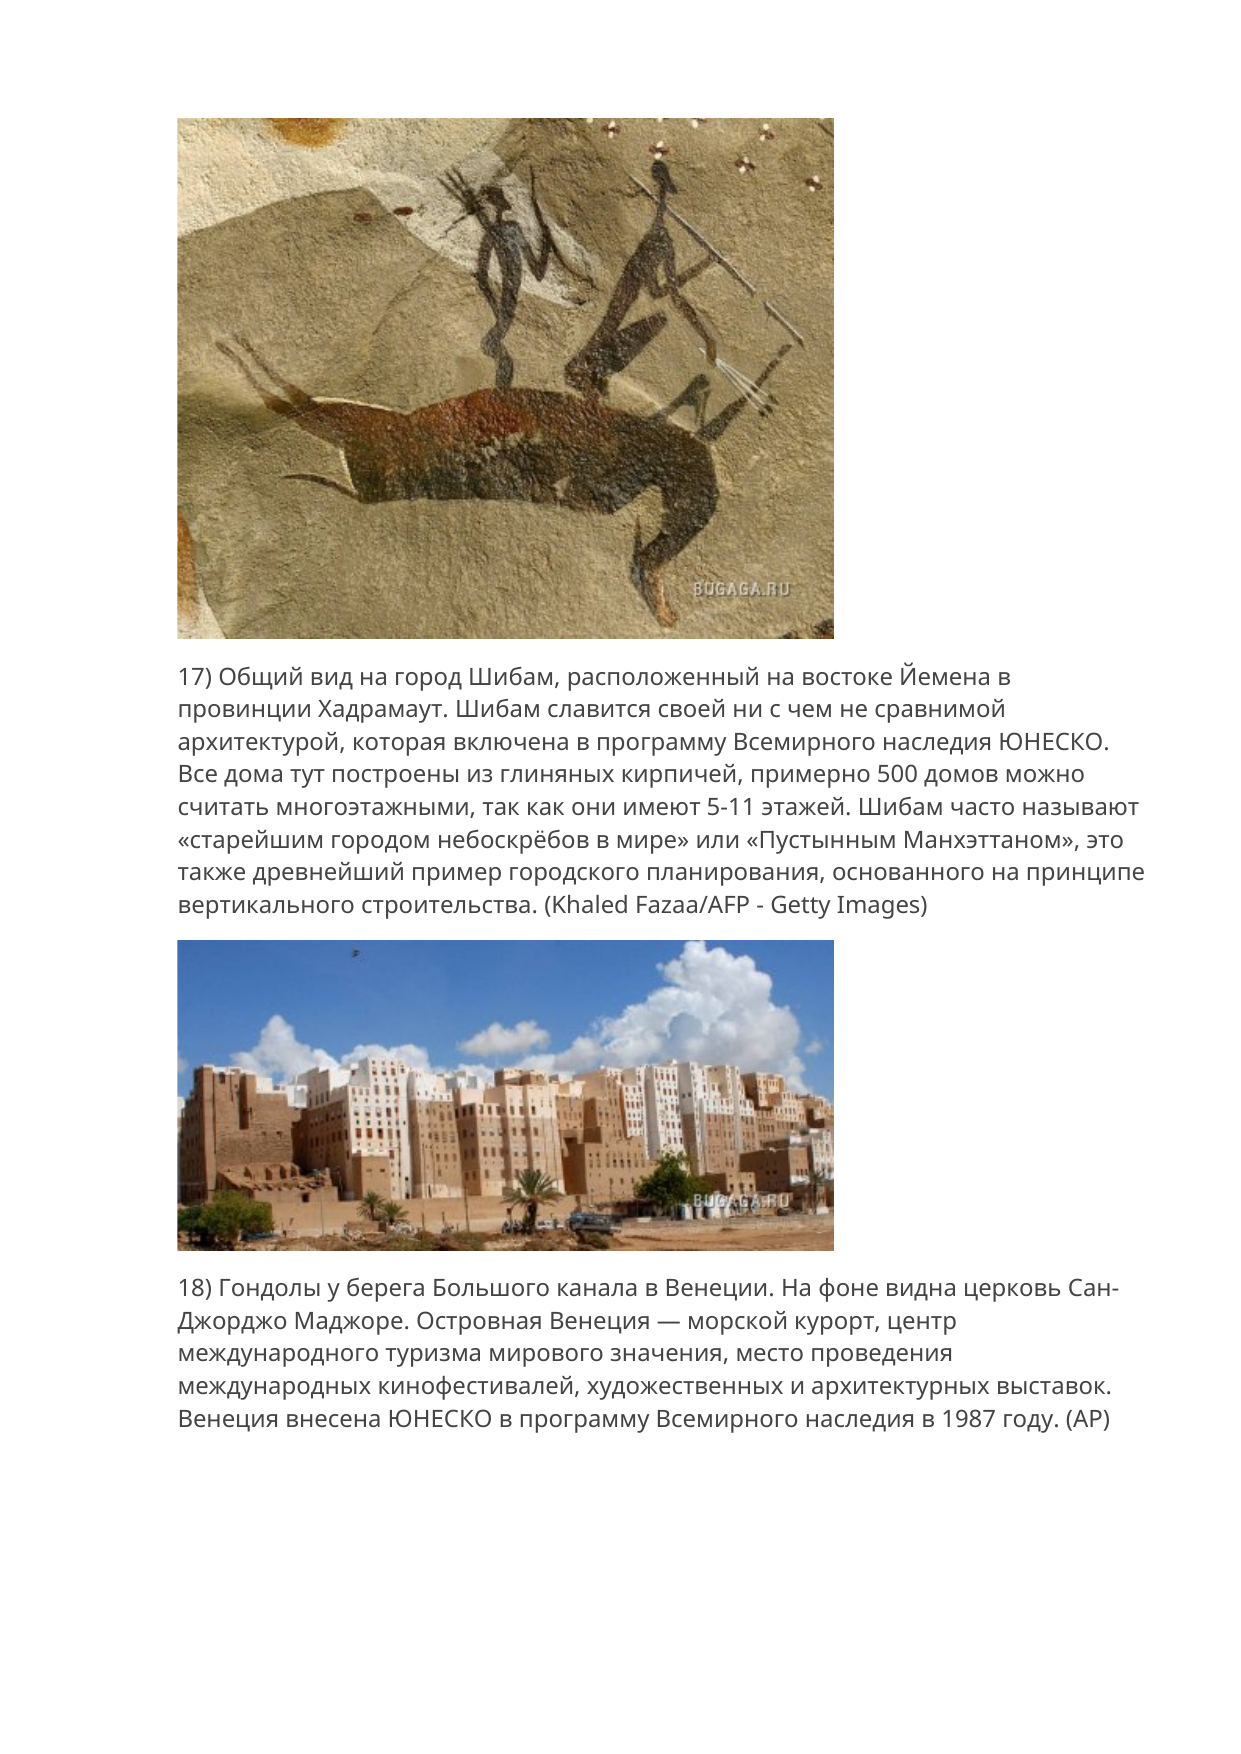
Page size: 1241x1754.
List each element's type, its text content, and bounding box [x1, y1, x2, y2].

picture [177, 118, 834, 639]
picture [177, 940, 834, 1251]
text 17) Общий вид на город Шибам, расположенный на востоке Йемена в провинции Хадрамаут. Шибам славится своей ни с чем не сравнимой архитектурой, которая включена в программу Всемирного наследия ЮНЕСКО. Все дома тут построены из глиняных кирпичей, примерно 500 домов можно считать многоэтажными, так как они имеют 5-11 этажей. Шибам часто называют «старейшим городом небоскрёбов в мире» или «Пустынным Манхэттаном», это также древнейший пример городского планирования, основанного на принципе вертикального строительства. (Khaled Fazaa/AFP - Getty Images) [177, 659, 1152, 920]
text 18) Гондолы у берега Большого канала в Венеции. На фоне видна церковь Сан-Джорджо Маджоре. Островная Венеция — морской курорт, центр международного туризма мирового значения, место проведения международных кинофестивалей, художественных и архитектурных выставок. Венеция внесена ЮНЕСКО в программу Всемирного наследия в 1987 году. (AP) [177, 1271, 1152, 1434]
